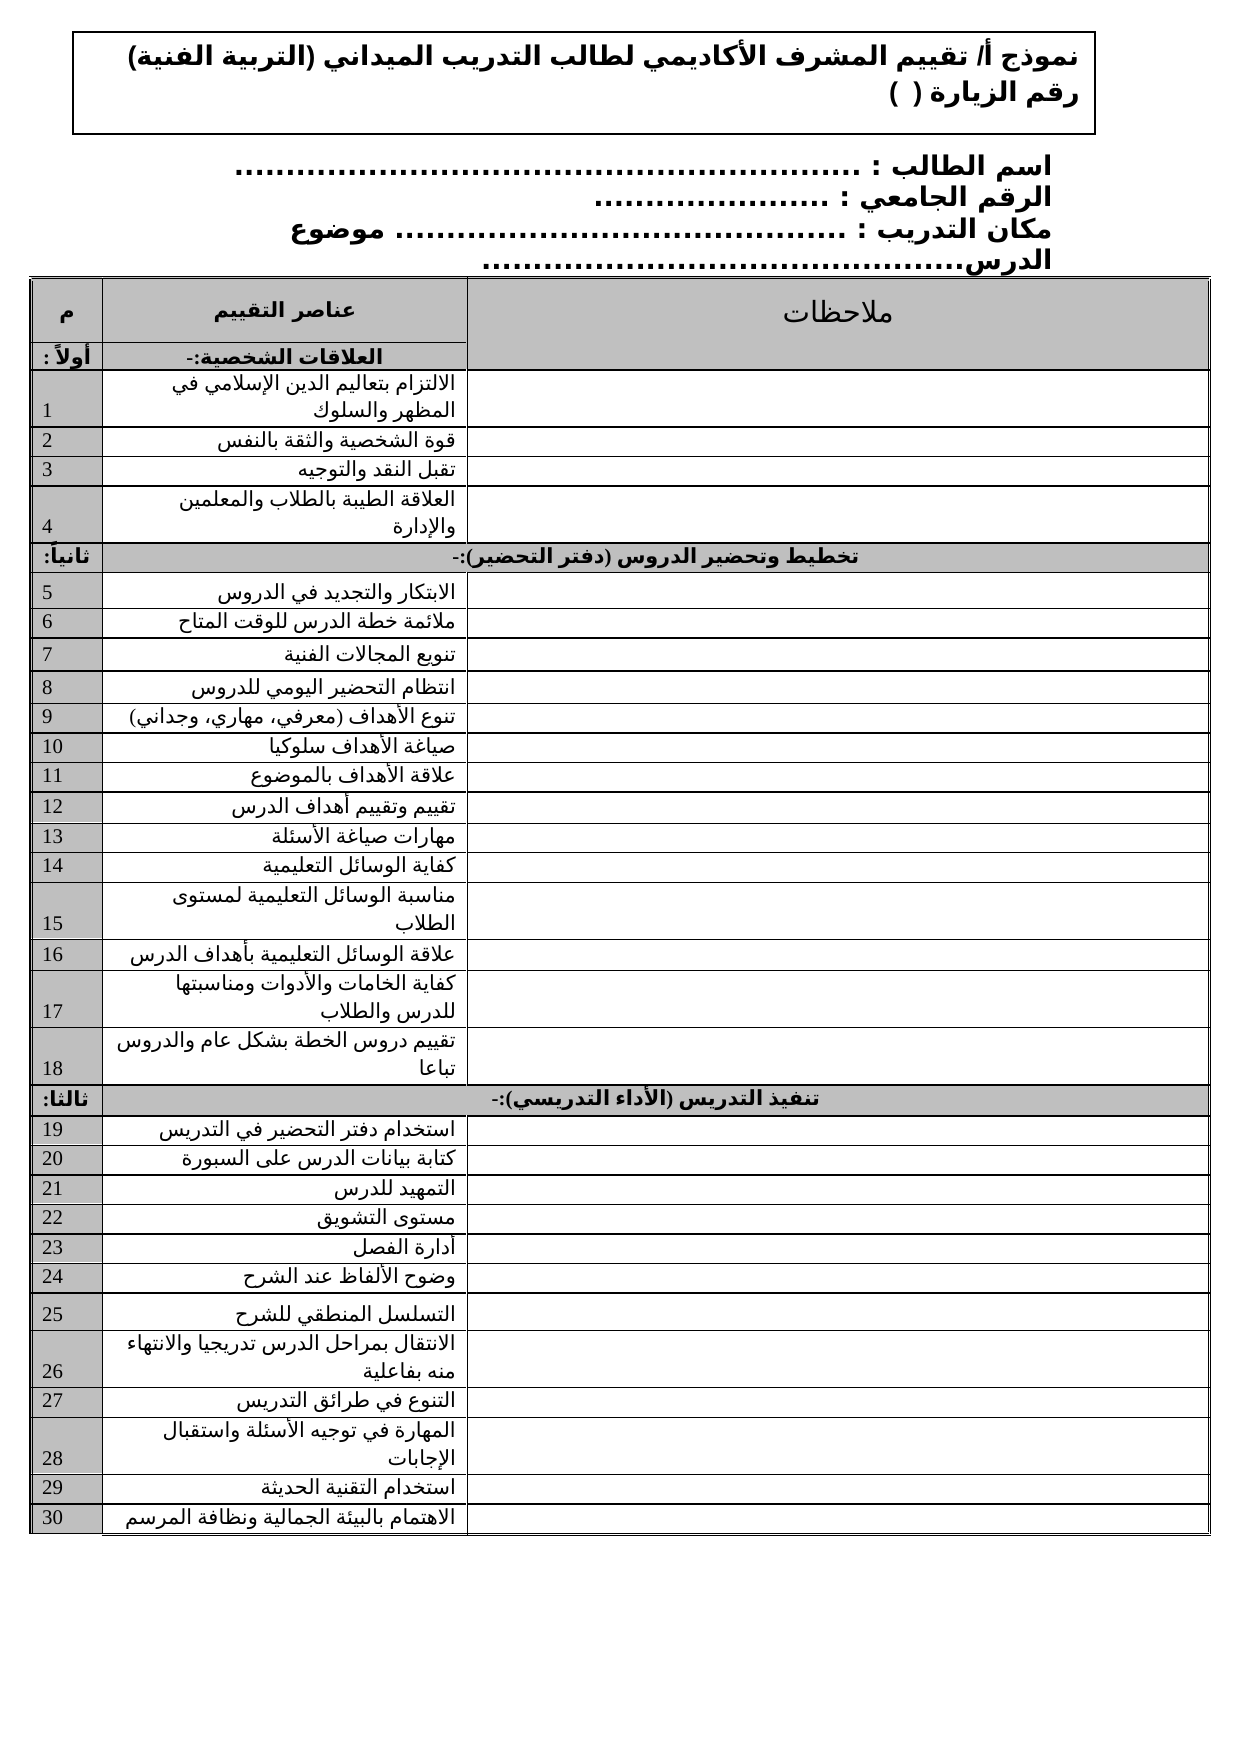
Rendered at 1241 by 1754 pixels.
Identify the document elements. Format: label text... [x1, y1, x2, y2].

table_cell [468, 573, 1208, 608]
table_cell الاهتمام بالبيئة الجمالية ونظافة المرسم [103, 1503, 467, 1533]
table_cell انتظام التحضير اليومي للدروس [103, 670, 467, 703]
table_cell 17 [33, 971, 102, 1027]
table_cell [468, 1205, 1208, 1233]
table_cell 12 [33, 793, 102, 822]
table_cell [468, 1117, 1208, 1144]
table_cell صياغة الأهداف سلوكيا [103, 732, 467, 762]
table_cell [468, 457, 1208, 485]
table_cell [468, 1294, 1208, 1330]
table_cell 2 [33, 428, 102, 456]
table_cell التمهيد للدرس [103, 1174, 467, 1203]
table_cell مهارات صياغة الأسئلة [103, 823, 467, 852]
table_cell مستوى التشويق [103, 1204, 467, 1233]
table_cell أدارة الفصل [103, 1233, 467, 1262]
table_cell 18 [33, 1028, 102, 1084]
table_cell [468, 672, 1208, 703]
table_cell [468, 883, 1208, 938]
table_cell 4 [33, 487, 102, 542]
table_cell [468, 1028, 1208, 1084]
table_cell 23 [33, 1235, 102, 1262]
table_cell الالتزام بتعاليم الدين الإسلامي في المظهر والسلوك [103, 369, 467, 426]
table_cell وضوح الألفاظ عند الشرح [103, 1263, 467, 1292]
table_cell 20 [33, 1146, 102, 1174]
table_cell 13 [33, 824, 102, 852]
text اسم الطالب : ............................................................. الرقم الجامعي : ....................... [187, 150, 1053, 213]
table_cell تخطيط وتحضير الدروس (دفتر التحضير):- [103, 542, 1208, 572]
table_cell الانتقال بمراحل الدرس تدريجيا والانتهاء منه بفاعلية [103, 1330, 467, 1387]
table_cell [468, 763, 1208, 791]
table_header م [31, 279, 102, 342]
table_cell 25 [33, 1294, 102, 1330]
table_cell [468, 639, 1208, 670]
table_cell [468, 1264, 1208, 1292]
table_cell 9 [33, 704, 102, 732]
table_cell 24 [33, 1264, 102, 1292]
table_cell 10 [33, 734, 102, 762]
table_cell 14 [33, 853, 102, 881]
table_cell 3 [33, 457, 102, 485]
table_cell [468, 1146, 1208, 1174]
table_cell 1 [33, 371, 102, 426]
table_cell [468, 371, 1208, 426]
table_cell 29 [33, 1475, 102, 1503]
table_cell [468, 853, 1208, 881]
table_cell 22 [33, 1205, 102, 1233]
table_cell تنوع الأهداف (معرفي، مهاري، وجداني) [103, 703, 467, 732]
table_cell 7 [33, 639, 102, 670]
table_cell علاقة الأهداف بالموضوع [103, 762, 467, 791]
table_cell تنويع المجالات الفنية [103, 637, 467, 670]
table_cell [468, 1505, 1209, 1533]
table_cell تقييم دروس الخطة بشكل عام والدروس تباعا [103, 1027, 467, 1084]
table_cell 16 [33, 940, 102, 970]
table_cell ثالثا: [33, 1086, 102, 1115]
table_cell [468, 1475, 1208, 1503]
table_cell العلاقة الطيبة بالطلاب والمعلمين والإدارة [103, 485, 467, 542]
table_cell 21 [33, 1176, 102, 1203]
table_cell [468, 734, 1208, 762]
table_cell [468, 1331, 1208, 1387]
table_cell 8 [33, 672, 102, 703]
table_cell 6 [33, 609, 102, 637]
table_cell التسلسل المنطقي للشرح [103, 1292, 467, 1330]
table_cell مناسبة الوسائل التعليمية لمستوى الطلاب [103, 881, 467, 938]
table_cell تقبل النقد والتوجيه [103, 456, 467, 485]
table_cell كفاية الخامات والأدوات ومناسبتها للدرس والطلاب [103, 970, 467, 1027]
table_cell تقييم وتقييم أهداف الدرس [103, 791, 467, 822]
table_cell استخدام دفتر التحضير في التدريس [103, 1115, 467, 1144]
table_cell علاقة الوسائل التعليمية بأهداف الدرس [103, 939, 467, 970]
table_cell التنوع في طرائق التدريس [103, 1387, 467, 1416]
table_cell [468, 824, 1208, 852]
table_cell [468, 1388, 1208, 1416]
table_cell [468, 609, 1208, 637]
table_cell [468, 1235, 1208, 1262]
table_cell 19 [33, 1117, 102, 1144]
table_header ملاحظات [468, 279, 1209, 369]
table_cell [468, 1418, 1208, 1473]
table_cell [468, 1176, 1208, 1203]
table_cell [468, 704, 1208, 732]
table_cell [468, 428, 1208, 456]
table_cell 11 [33, 763, 102, 791]
table_cell [468, 940, 1208, 970]
table_cell ثانياً: [33, 544, 102, 572]
table_cell المهارة في توجيه الأسئلة واستقبال الإجابات [103, 1416, 467, 1473]
table_cell استخدام التقنية الحديثة [103, 1474, 467, 1503]
table_cell 28 [33, 1418, 102, 1473]
table_cell [468, 793, 1208, 822]
table_cell أولاً : [33, 343, 102, 369]
table_cell 27 [33, 1388, 102, 1416]
table_cell قوة الشخصية والثقة بالنفس [103, 426, 467, 456]
table_header عناصر التقييم [103, 279, 467, 342]
table_cell 26 [33, 1331, 102, 1387]
table_cell كفاية الوسائل التعليمية [103, 852, 467, 881]
table_cell 30 [33, 1505, 102, 1533]
table_cell [468, 487, 1208, 542]
table_cell [468, 971, 1208, 1027]
table_cell الابتكار والتجديد في الدروس [103, 572, 467, 608]
table_cell 15 [33, 883, 102, 938]
table_cell ملائمة خطة الدرس للوقت المتاح [103, 608, 467, 637]
table_cell العلاقات الشخصية:- [103, 342, 467, 369]
table_cell 5 [33, 573, 102, 608]
table_cell كتابة بيانات الدرس على السبورة [103, 1145, 467, 1174]
text مكان التدريب : ............................................ موضوع الدرس............................................... [187, 213, 1053, 276]
table_cell تنفيذ التدريس (الأداء التدريسي):- [103, 1084, 1208, 1115]
